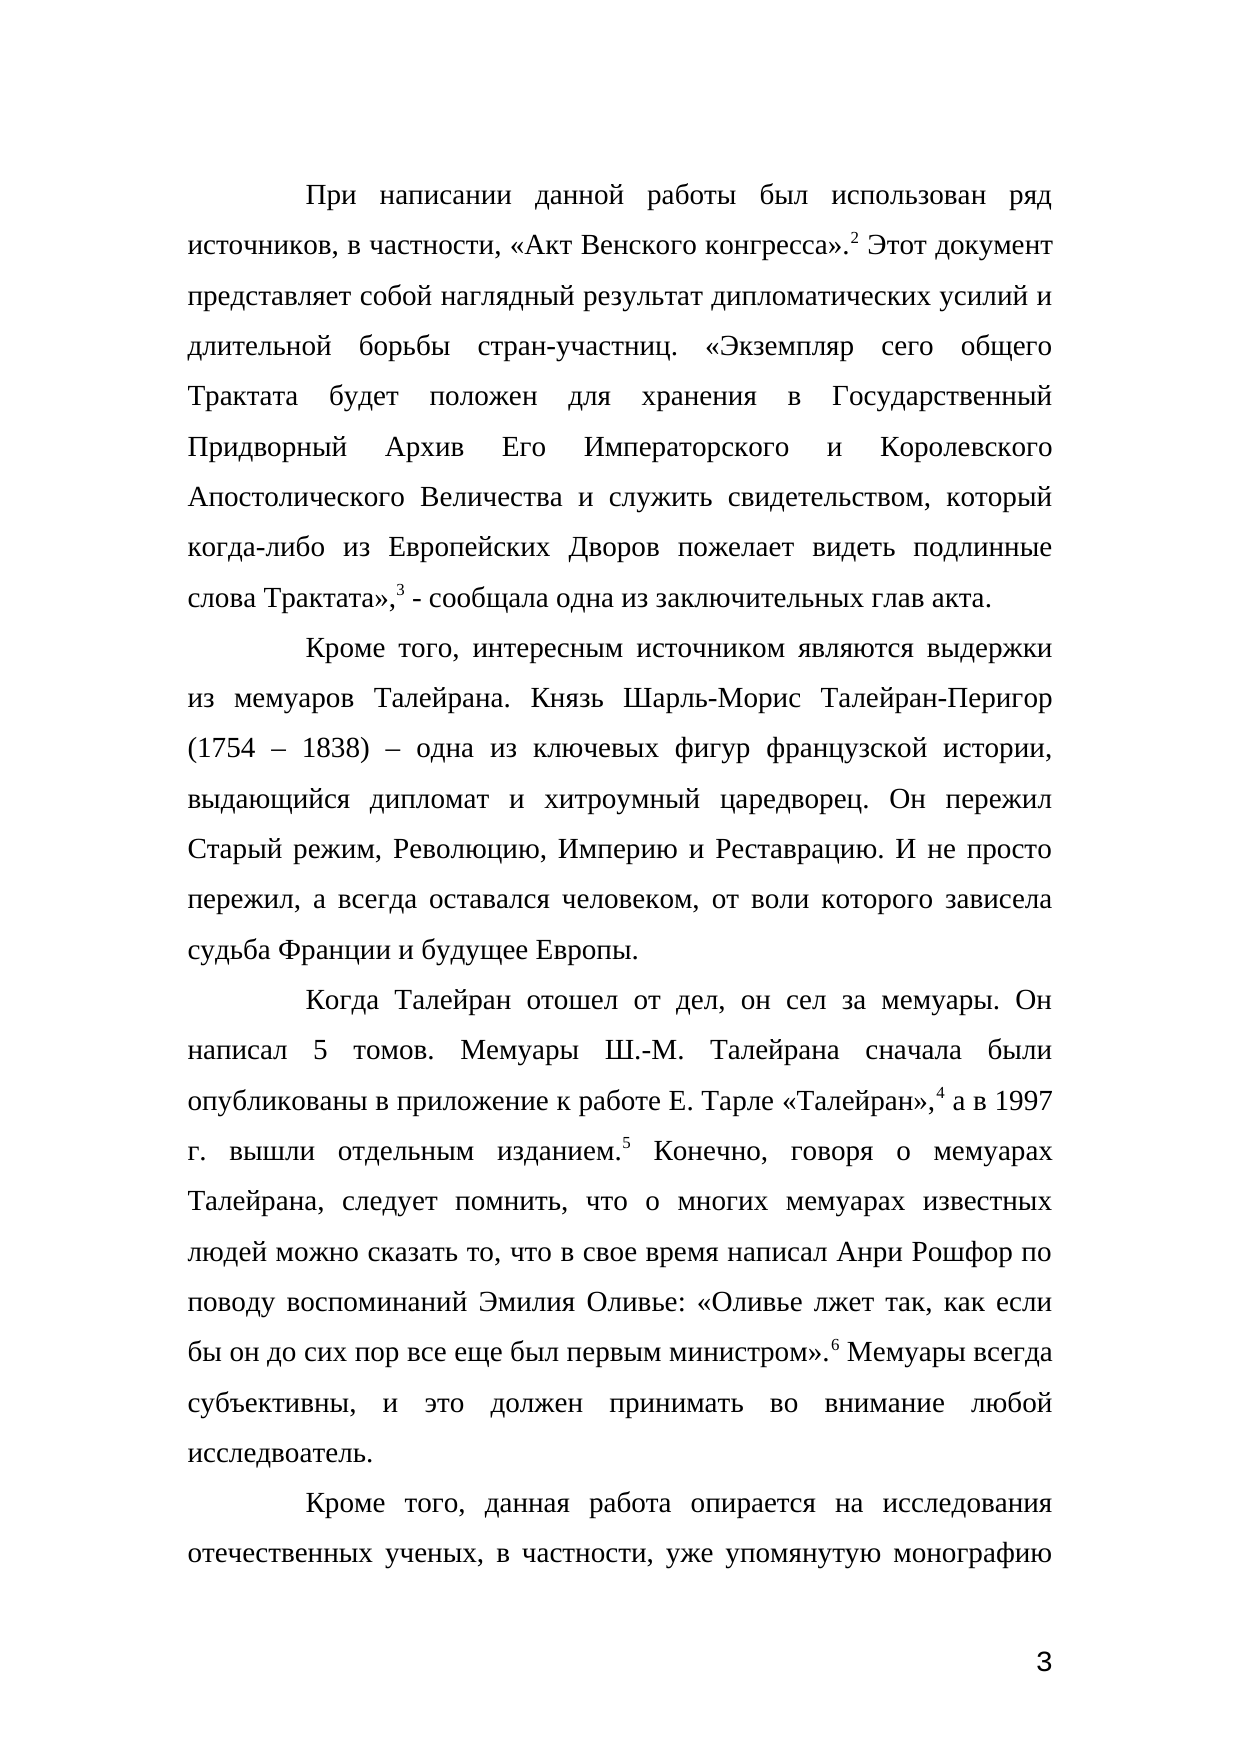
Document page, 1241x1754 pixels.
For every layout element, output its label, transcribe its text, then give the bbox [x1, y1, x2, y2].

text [187, 1485, 1053, 1569]
text При написании данной работы был использован ряд источников, в частности, «Акт Венского конгресса». Этот документ представляет собой наглядный результат дипломатических усилий и длительной борьбы стран-участниц. «Экземпляр сего общего Трактата будет положен для хранения в Государственный Придворный Архив Его Императорского и Королевского Апостолического Величества и служить свидетельством, который когда-либо из Европейских Дворов пожелает видеть подлинные слова Трактата», - сообщала одна из заключительных глав акта. [187, 177, 1053, 613]
text Когда Талейран отошел от дел, он сел за мемуары. Он написал 5 томов. Мемуары Ш.-М. Талейрана сначала были опубликованы в приложение к работе Е. Тарле «Талейран», а в 1997 г. вышли отдельным изданием. Конечно, говоря о мемуарах Талейрана, следует помнить, что о многих мемуарах известных людей можно сказать то, что в свое время написал Анри Рошфор по поводу воспоминаний Эмилия Оливье: «Оливье лжет так, как если бы он до сих пор все еще был первым министром». Мемуары всегда субъективны, и это должен принимать во внимание любой исследвоатель. [187, 982, 1053, 1468]
text Кроме того, интересным источником являются выдержки из мемуаров Талейрана. Князь Шарль-Морис Талейран-Перигор (1754 – 1838) – одна из ключевых фигур французской истории, выдающийся дипломат и хитроумный царедворец. Он пережил Старый режим, Революцию, Империю и Реставрацию. И не просто пережил, а всегда оставался человеком, от воли которого зависела судьба Франции и будущее Европы. [187, 630, 1053, 965]
